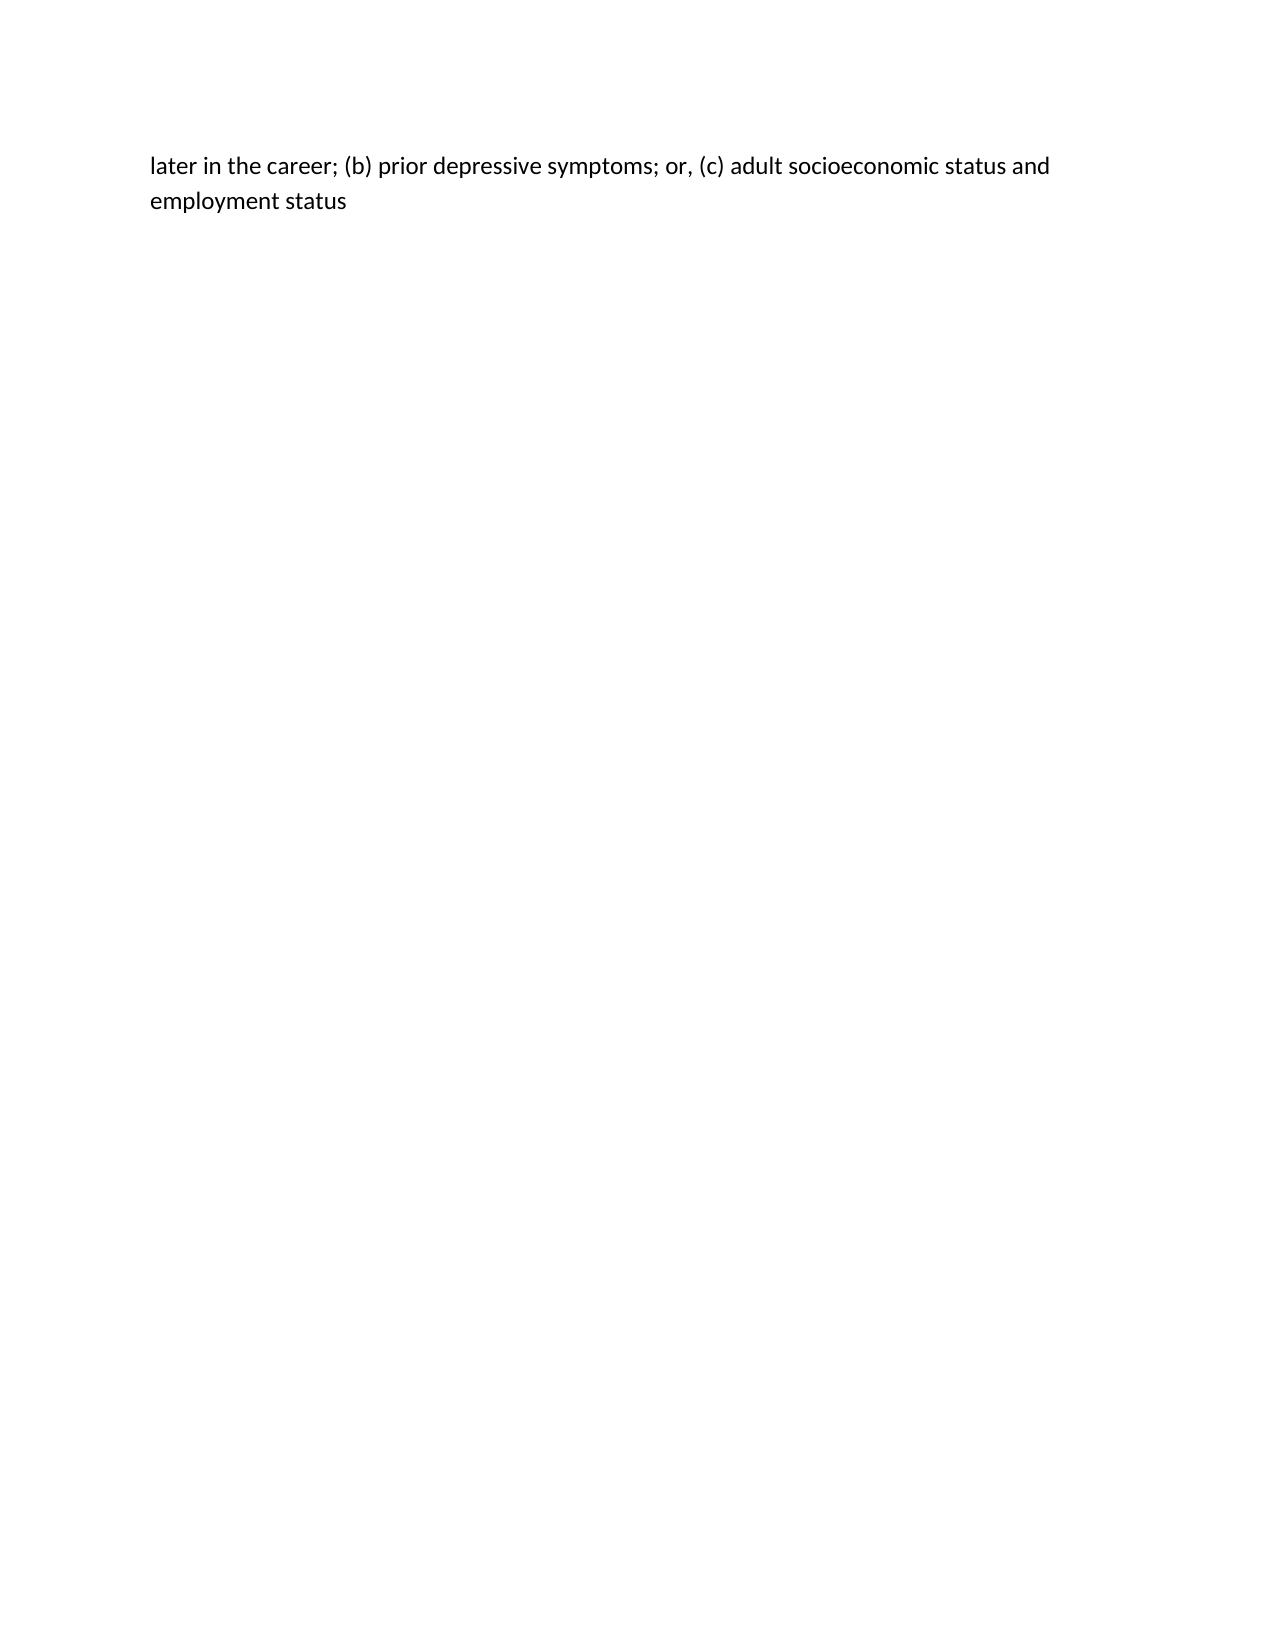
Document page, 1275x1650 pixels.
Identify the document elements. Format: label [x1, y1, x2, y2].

text [150, 150, 1125, 216]
